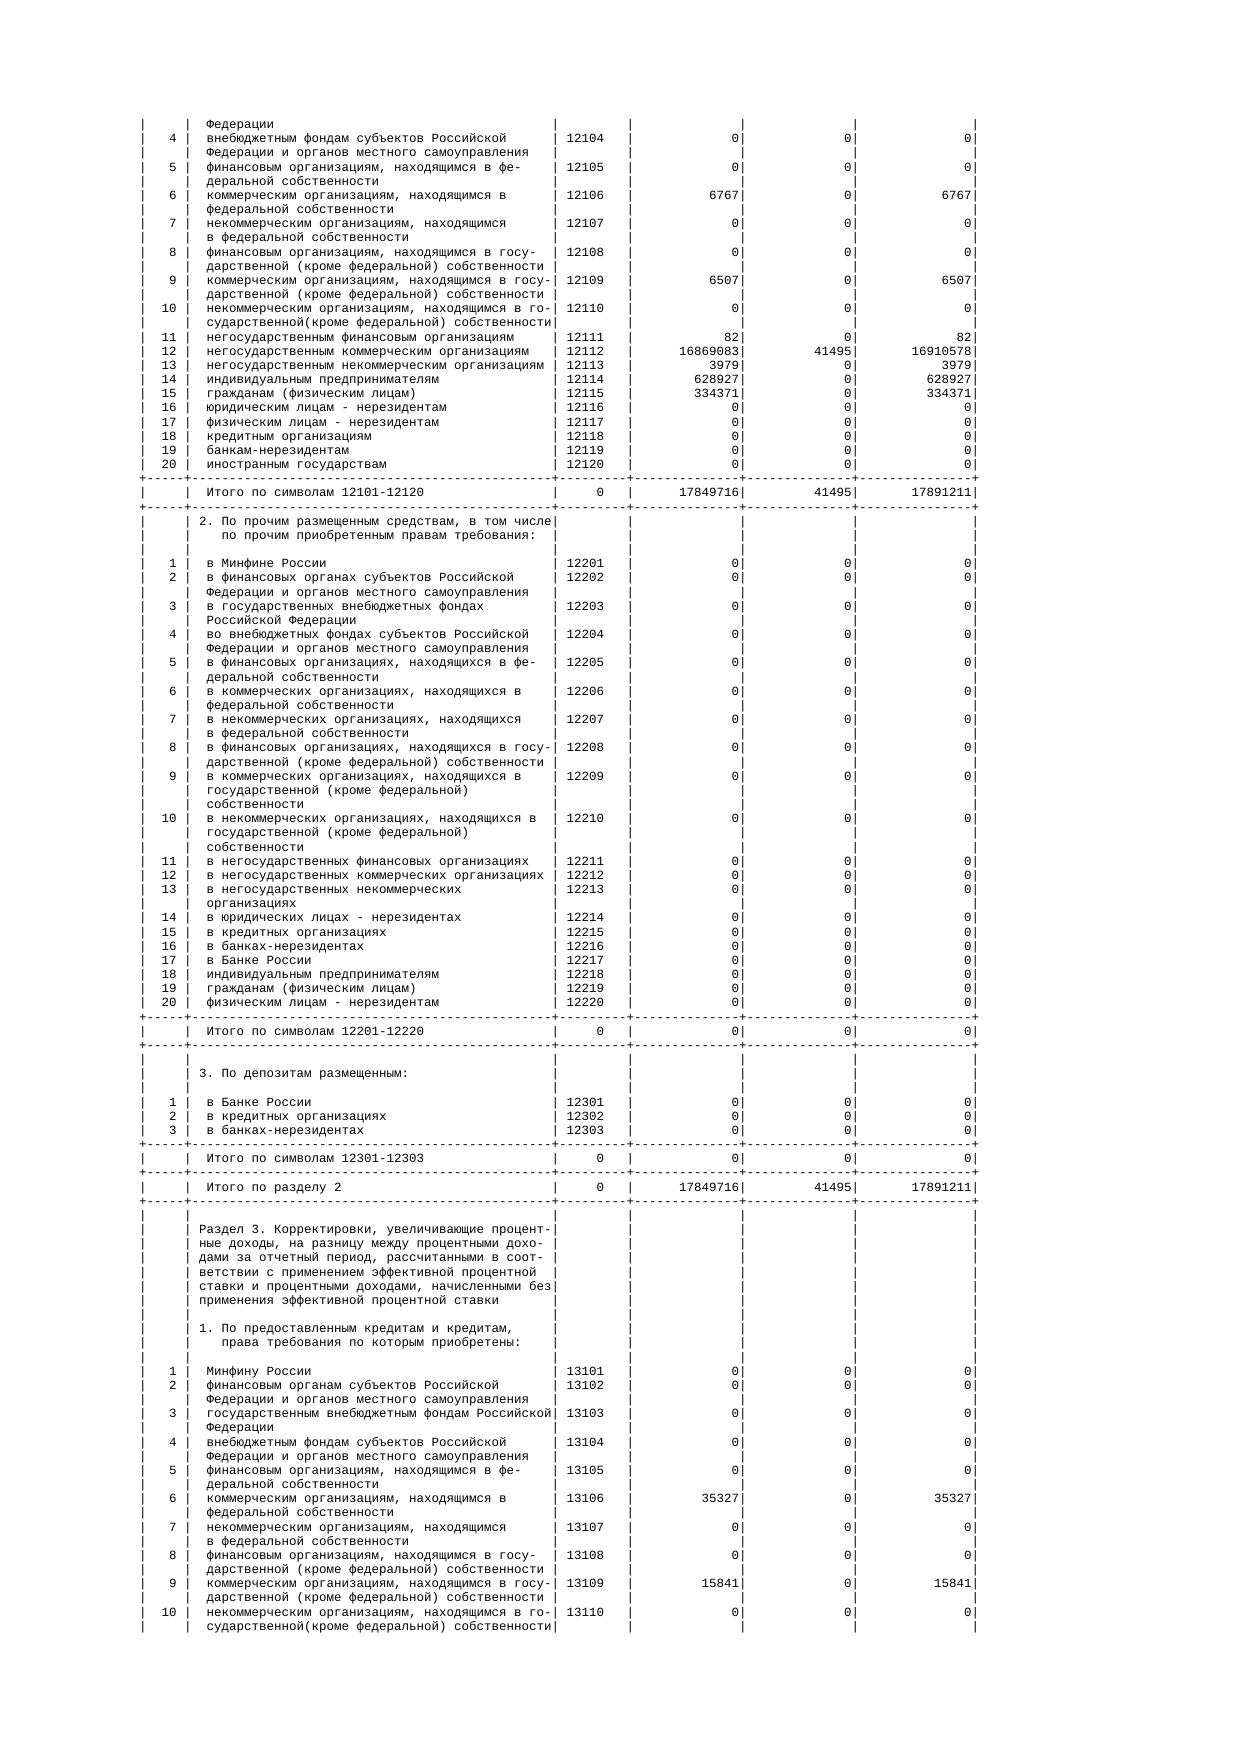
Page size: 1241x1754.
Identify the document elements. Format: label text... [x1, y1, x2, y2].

text | | собственности | | | | | [139, 798, 1101, 812]
text | | 2. По прочим размещенным средствам, в том числе| | | | | [139, 515, 1101, 529]
text | | дами за отчетный период, рассчитанными в соот- | | | | | [139, 1251, 1101, 1266]
text | | Федерации и органов местного самоуправления | | | | | [139, 642, 1101, 656]
text | | Федерации и органов местного самоуправления | | | | | [139, 586, 1101, 600]
text | | государственной (кроме федеральной) | | | | | [139, 784, 1101, 798]
text | 19 | гражданам (физическим лицам) | 12219 | 0| 0| 0| [139, 982, 1101, 996]
text | 7 | некоммерческим организациям, находящимся | 12107 | 0| 0| 0| [139, 217, 1101, 231]
text | | организациях | | | | | [139, 897, 1101, 911]
text | 19 | банкам-нерезидентам | 12119 | 0| 0| 0| [139, 444, 1101, 458]
text | 7 | некоммерческим организациям, находящимся | 13107 | 0| 0| 0| [139, 1521, 1101, 1535]
text | 18 | индивидуальным предпринимателям | 12218 | 0| 0| 0| [139, 968, 1101, 982]
text | | ные доходы, на разницу между процентными дохо- | | | | | [139, 1237, 1101, 1251]
text | | государственной (кроме федеральной) | | | | | [139, 826, 1101, 841]
text | | ставки и процентными доходами, начисленными без| | | | | [139, 1280, 1101, 1294]
text | 6 | в коммерческих организациях, находящихся в | 12206 | 0| 0| 0| [139, 685, 1101, 699]
text | 3 | в банках-нерезидентах | 12303 | 0| 0| 0| [139, 1124, 1101, 1138]
text | | | | | | | [139, 1351, 1101, 1365]
text | | Раздел 3. Корректировки, увеличивающие процент-| | | | | [139, 1223, 1101, 1237]
text | | дарственной (кроме федеральной) собственности | | | | | [139, 756, 1101, 770]
text | 10 | в некоммерческих организациях, находящихся в | 12210 | 0| 0| 0| [139, 812, 1101, 826]
text | 9 | в коммерческих организациях, находящихся в | 12209 | 0| 0| 0| [139, 770, 1101, 784]
text | 6 | коммерческим организациям, находящимся в | 12106 | 6767| 0| 6767| [139, 189, 1101, 203]
text | | деральной собственности | | | | | [139, 175, 1101, 189]
text | 2 | финансовым органам субъектов Российской | 13102 | 0| 0| 0| [139, 1379, 1101, 1393]
text | 9 | коммерческим организациям, находящимся в госу-| 12109 | 6507| 0| 6507| [139, 274, 1101, 288]
text | 8 | в финансовых организациях, находящихся в госу-| 12208 | 0| 0| 0| [139, 741, 1101, 756]
text | | дарственной (кроме федеральной) собственности | | | | | [139, 260, 1101, 274]
text | | сударственной(кроме федеральной) собственности| | | | | [139, 1620, 1101, 1634]
text | | в федеральной собственности | | | | | [139, 231, 1101, 246]
text | 4 | во внебюджетных фондах субъектов Российской | 12204 | 0| 0| 0| [139, 628, 1101, 642]
text | | Федерации и органов местного самоуправления | | | | | [139, 1393, 1101, 1407]
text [139, 146, 1101, 161]
text | | по прочим приобретенным правам требования: | | | | | [139, 529, 1101, 543]
text | 13 | негосударственным некоммерческим организациям | 12113 | 3979| 0| 3979| [139, 359, 1101, 373]
text | | применения эффективной процентной ставки | | | | | [139, 1294, 1101, 1308]
text | | Федерации и органов местного самоуправления | | | | | [139, 1450, 1101, 1464]
text | | Итого по разделу 2 | 0 | 17849716| 41495| 17891211| [139, 1181, 1101, 1195]
text +-----+------------------------------------------------+---------+--------------+--------------+---------------+ [139, 1011, 1101, 1025]
text | | | | | | | [139, 1308, 1101, 1322]
text | | 1. По предоставленным кредитам и кредитам, | | | | | [139, 1322, 1101, 1336]
text | | в федеральной собственности | | | | | [139, 727, 1101, 741]
text | 12 | негосударственным коммерческим организациям | 12112 | 16869083| 41495| 16910578| [139, 345, 1101, 359]
text | | ветствии с применением эффективной процентной | | | | | [139, 1266, 1101, 1280]
text | 5 | финансовым организациям, находящимся в фе- | 13105 | 0| 0| 0| [139, 1464, 1101, 1478]
text | 2 | в кредитных организациях | 12302 | 0| 0| 0| [139, 1110, 1101, 1124]
text | 1 | в Банке России | 12301 | 0| 0| 0| [139, 1096, 1101, 1110]
text | | собственности | | | | | [139, 841, 1101, 855]
text +-----+------------------------------------------------+---------+--------------+--------------+---------------+ [139, 1039, 1101, 1053]
text +-----+------------------------------------------------+---------+--------------+--------------+---------------+ [139, 1195, 1101, 1209]
text | 15 | в кредитных организациях | 12215 | 0| 0| 0| [139, 926, 1101, 940]
text | 14 | индивидуальным предпринимателям | 12114 | 628927| 0| 628927| [139, 373, 1101, 387]
text | 5 | в финансовых организациях, находящихся в фе- | 12205 | 0| 0| 0| [139, 656, 1101, 671]
text | | сударственной(кроме федеральной) собственности| | | | | [139, 316, 1101, 331]
text | | Федерации | | | | | [139, 118, 1101, 132]
text | 15 | гражданам (физическим лицам) | 12115 | 334371| 0| 334371| [139, 387, 1101, 401]
text | | в федеральной собственности | | | | | [139, 1535, 1101, 1549]
text | 16 | в банках-нерезидентах | 12216 | 0| 0| 0| [139, 940, 1101, 954]
text +-----+------------------------------------------------+---------+--------------+--------------+---------------+ [139, 1166, 1101, 1181]
text | 12 | в негосударственных коммерческих организациях | 12212 | 0| 0| 0| [139, 869, 1101, 883]
text | | Итого по символам 12101-12120 | 0 | 17849716| 41495| 17891211| [139, 486, 1101, 501]
text | | права требования по которым приобретены: | | | | | [139, 1336, 1101, 1351]
text | 16 | юридическим лицам - нерезидентам | 12116 | 0| 0| 0| [139, 401, 1101, 416]
text | 4 | внебюджетным фондам субъектов Российской | 12104 | 0| 0| 0| [139, 132, 1101, 146]
text | 11 | негосударственным финансовым организациям | 12111 | 82| 0| 82| [139, 331, 1101, 345]
text | | Федерации | | | | | [139, 1421, 1101, 1436]
text +-----+------------------------------------------------+---------+--------------+--------------+---------------+ [139, 501, 1101, 515]
text | 20 | физическим лицам - нерезидентам | 12220 | 0| 0| 0| [139, 996, 1101, 1011]
text | 2 | в финансовых органах субъектов Российской | 12202 | 0| 0| 0| [139, 571, 1101, 586]
text | | дарственной (кроме федеральной) собственности | | | | | [139, 1563, 1101, 1577]
text | | | | | | | [139, 543, 1101, 557]
text | | | | | | | [139, 1081, 1101, 1096]
text | | федеральной собственности | | | | | [139, 203, 1101, 217]
text | 8 | финансовым организациям, находящимся в госу- | 12108 | 0| 0| 0| [139, 246, 1101, 260]
text | 13 | в негосударственных некоммерческих | 12213 | 0| 0| 0| [139, 883, 1101, 897]
text | | 3. По депозитам размещенным: | | | | | [139, 1067, 1101, 1081]
text | | дарственной (кроме федеральной) собственности | | | | | [139, 1591, 1101, 1606]
text +-----+------------------------------------------------+---------+--------------+--------------+---------------+ [139, 1138, 1101, 1152]
text | | Итого по символам 12201-12220 | 0 | 0| 0| 0| [139, 1025, 1101, 1039]
text | 10 | некоммерческим организациям, находящимся в го-| 13110 | 0| 0| 0| [139, 1606, 1101, 1620]
text | 7 | в некоммерческих организациях, находящихся | 12207 | 0| 0| 0| [139, 713, 1101, 727]
text | | дарственной (кроме федеральной) собственности | | | | | [139, 288, 1101, 302]
text | 1 | в Минфине России | 12201 | 0| 0| 0| [139, 557, 1101, 571]
text | | | | | | | [139, 1053, 1101, 1067]
text | 20 | иностранным государствам | 12120 | 0| 0| 0| [139, 458, 1101, 472]
text | 9 | коммерческим организациям, находящимся в госу-| 13109 | 15841| 0| 15841| [139, 1577, 1101, 1591]
text | 14 | в юридических лицах - нерезидентах | 12214 | 0| 0| 0| [139, 911, 1101, 926]
text | 3 | в государственных внебюджетных фондах | 12203 | 0| 0| 0| [139, 600, 1101, 614]
text | 4 | внебюджетным фондам субъектов Российской | 13104 | 0| 0| 0| [139, 1436, 1101, 1450]
text | | федеральной собственности | | | | | [139, 699, 1101, 713]
text | 1 | Минфину России | 13101 | 0| 0| 0| [139, 1365, 1101, 1379]
text | 10 | некоммерческим организациям, находящимся в го-| 12110 | 0| 0| 0| [139, 302, 1101, 316]
text +-----+------------------------------------------------+---------+--------------+--------------+---------------+ [139, 472, 1101, 486]
text | | федеральной собственности | | | | | [139, 1506, 1101, 1521]
text | 17 | физическим лицам - нерезидентам | 12117 | 0| 0| 0| [139, 416, 1101, 430]
text | | деральной собственности | | | | | [139, 1478, 1101, 1492]
text | | Российской Федерации | | | | | [139, 614, 1101, 628]
text | 5 | финансовым организациям, находящимся в фе- | 12105 | 0| 0| 0| [139, 161, 1101, 175]
text | 17 | в Банке России | 12217 | 0| 0| 0| [139, 954, 1101, 968]
text | 6 | коммерческим организациям, находящимся в | 13106 | 35327| 0| 35327| [139, 1492, 1101, 1506]
text | | деральной собственности | | | | | [139, 671, 1101, 685]
text | | Итого по символам 12301-12303 | 0 | 0| 0| 0| [139, 1152, 1101, 1166]
text | 3 | государственным внебюджетным фондам Российской| 13103 | 0| 0| 0| [139, 1407, 1101, 1421]
text | 8 | финансовым организациям, находящимся в госу- | 13108 | 0| 0| 0| [139, 1549, 1101, 1563]
text | | | | | | | [139, 1209, 1101, 1223]
text | 18 | кредитным организациям | 12118 | 0| 0| 0| [139, 430, 1101, 444]
text | 11 | в негосударственных финансовых организациях | 12211 | 0| 0| 0| [139, 855, 1101, 869]
